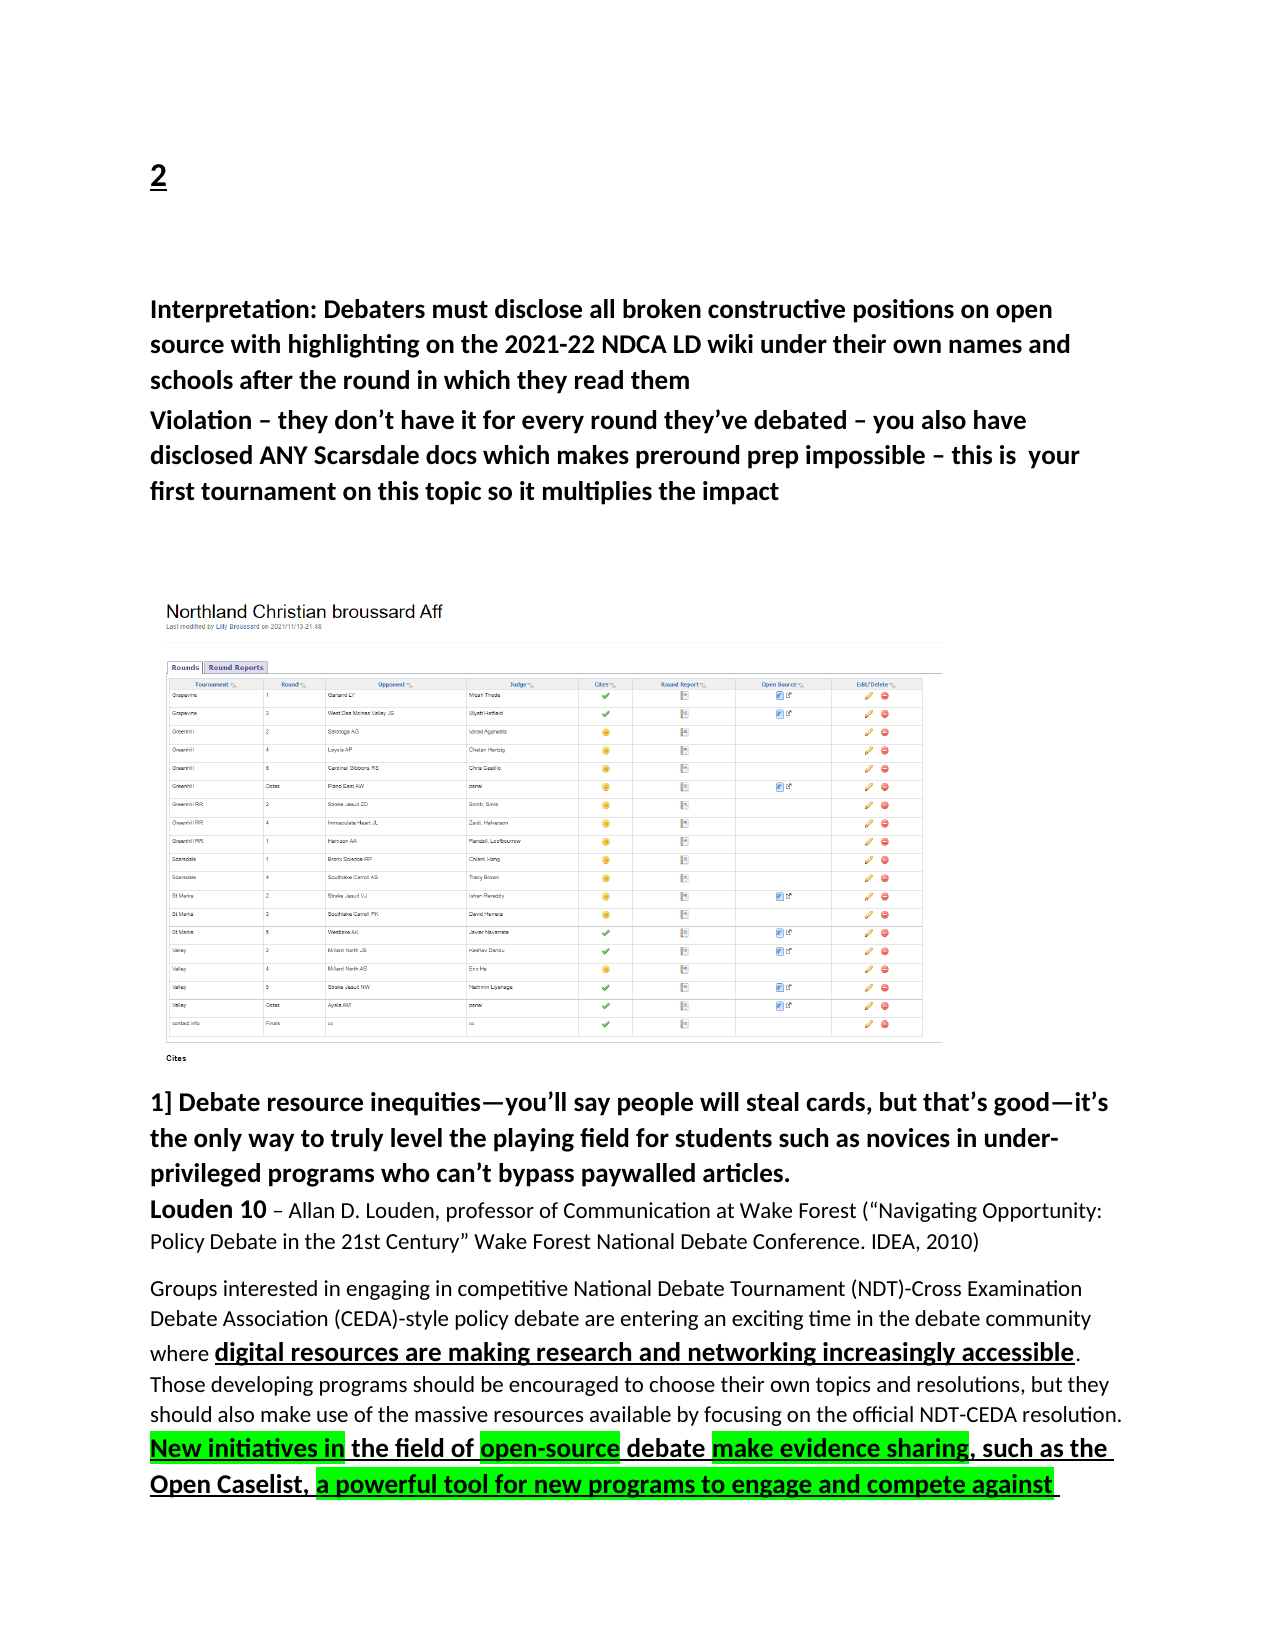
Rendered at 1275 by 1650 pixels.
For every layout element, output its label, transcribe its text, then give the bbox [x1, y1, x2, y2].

subtitle Interpretation: Debaters must disclose all broken constructive positions on open source with highlighting on the 2021-22 NDCA LD wiki under their own names and schools after the round in which they read them [150, 292, 1125, 396]
subtitle 2 [150, 154, 1125, 195]
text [150, 1274, 1125, 1500]
subtitle Violation – they don’t have it for every round they’ve debated – you also have disclosed ANY Scarsdale docs which makes preround prep impossible – this is your first tournament on this topic so it multiplies the impact [150, 403, 1125, 507]
subtitle 1] Debate resource inequities—you’ll say people will steal cards, but that’s good—it’s the only way to truly level the playing field for students such as novices in under-privileged programs who can’t bypass paywalled articles. [150, 1085, 1125, 1190]
picture [150, 592, 943, 1067]
text Louden 10 – Allan D. Louden, professor of Communication at Wake Forest (“Navigating Opportunity: Policy Debate in the 21st Century” Wake Forest National Debate Conference. IDEA, 2010) [150, 1192, 1125, 1256]
